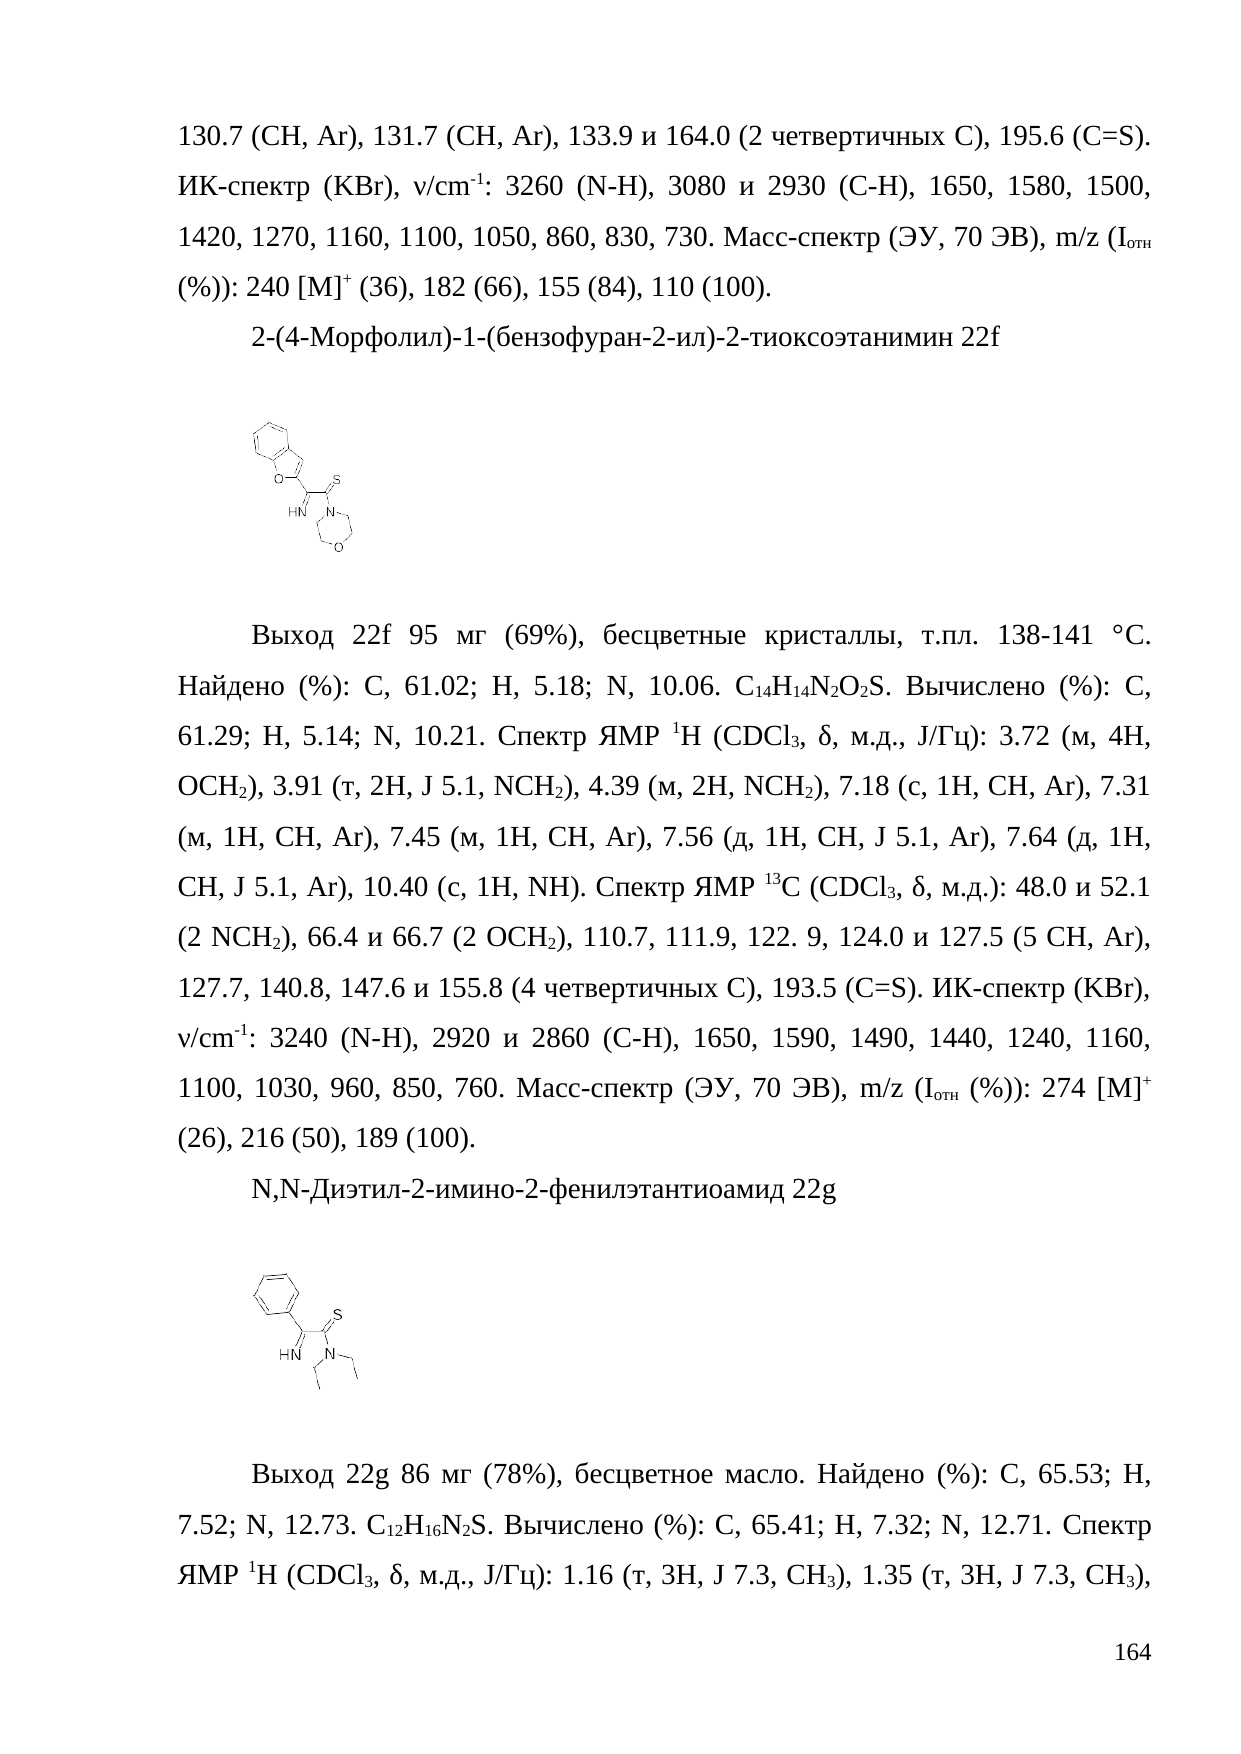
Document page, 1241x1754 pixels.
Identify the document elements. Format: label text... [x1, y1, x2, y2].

text Выход 95 мг (69%), бесцветные кристаллы, т.пл. 138-. Найдено (%): C, 61.02; H, 5.18; N, 10.06. C14H14N2O2S. Вычислено (%): C, 61.29; H, 5.14; N, 10.21. Спектр ЯМР 1H (CDCl3, δ, м.д., J/Гц): 3.72 (м, 4Н, OCH2), 3.91 (т, 2H, J 5.1, NCH2), 4.39 (м, 2H, NCH2), 7.18 (с, 1H, CH, Ar), 7.31 (м, 1H, CH, Ar), 7.45 (м, 1H, CH, Ar), 7.56 (д, 1H, CH, J 5.1, Ar), 7.64 (д, 1H, CH, J 5.1, Ar), 10.40 (c, 1H, NH). Спектр ЯМР (CDCl3, δ, м.д.): 48.0 и 52.1 (2 NCH2), 66.4 и 66.7 (2 OCH2), 110.7, 111.9, 122. 9, 124.0 и 127.5 (5 CH, Ar), 127.7, 140.8, 147.6 и 155.8 (4 четвертичных C), 193.5 (C=S). ИК-спектр (KBr), ν/cm-1: 3240 (N-H), 2920 и 2860 (С-Н), 1650, 1590, 1490, 1440, 1240, 1160, 1100, 1030, 960, 850, 760. Масс-спектр (ЭУ, 70 ЭВ), m/z (Iотн (%)): 274 [M]+ (26), 216 (50), 189 (100). [177, 617, 1152, 1154]
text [177, 118, 1152, 303]
text 2-(4-Морфолил)-1-(бензофуран-2-ил)-2-тиоксоэтанимин [177, 319, 1152, 353]
text N,N-Диэтил-2-имино-2-фенилэтантиоамид 22g [177, 1171, 1152, 1204]
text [177, 1457, 1152, 1591]
